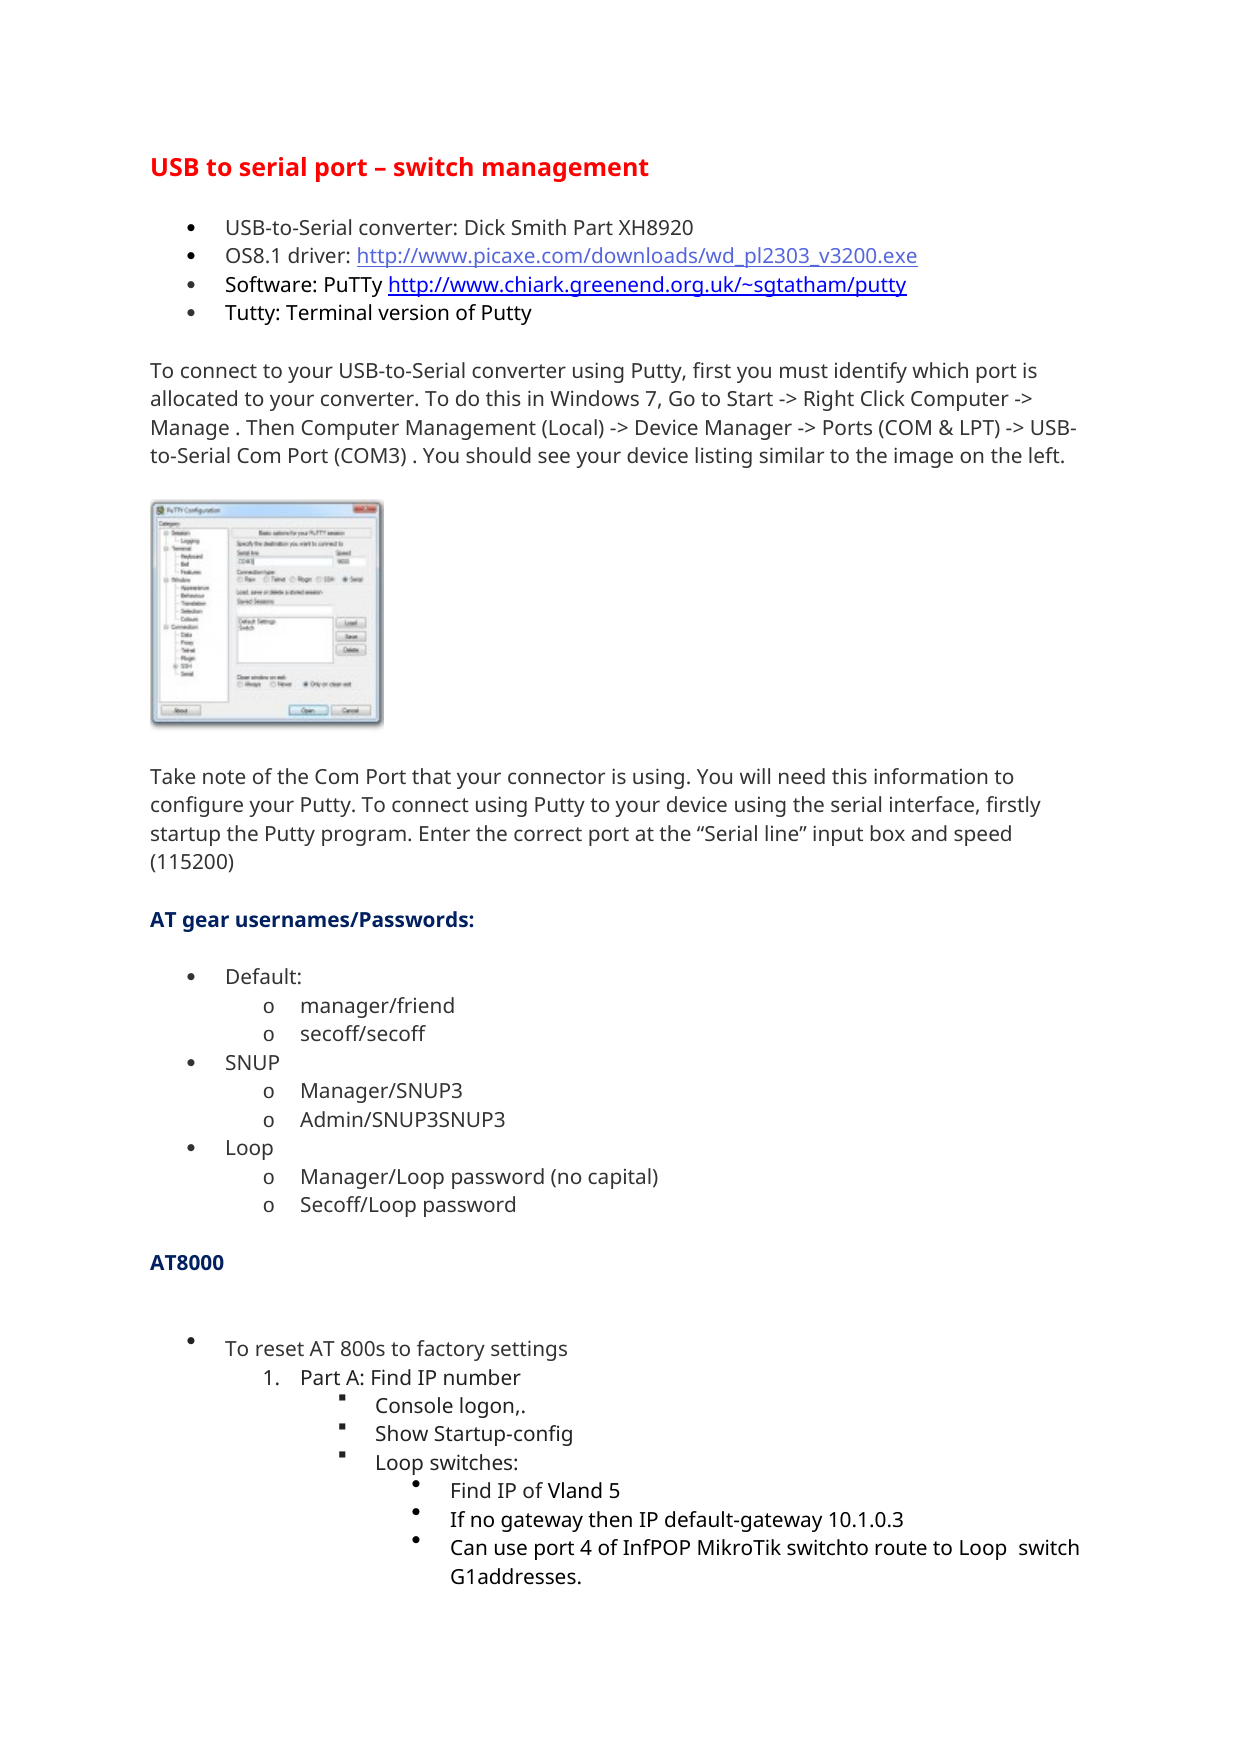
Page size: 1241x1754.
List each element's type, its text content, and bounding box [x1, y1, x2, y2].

list Loop switches: [337, 1448, 1090, 1476]
list Console logon,. [337, 1391, 1090, 1419]
list Software: PuTTy http://www.chiark.greenend.org.uk/~sgtatham/putty [187, 270, 1090, 298]
list If no gateway then IP default-gateway 10.1.0.3 [412, 1505, 1090, 1533]
list USB-to-Serial converter: Dick Smith Part XH8920 [187, 213, 1090, 242]
text Take note of the Com Port that your connector is using. You will need this information to configure your Putty. To connect using Putty to your device using the serial interface, firstly startup the Putty program. Enter the correct port at the “Serial line” input box and speed (115200) [150, 762, 1090, 876]
text To connect to your USB-to-Serial converter using Putty, first you must identify which port is allocated to your converter. To do this in Windows 7, Go to Start -> Right Click Computer -> Manage . Then Computer Management (Local) -> Device Manager -> Ports (COM & LPT) -> USB-to-Serial Com Port (COM3) . You should see your device listing similar to the image on the left. [150, 356, 1090, 470]
list Manager/SNUP3 [262, 1076, 1090, 1105]
list secoff/secoff [262, 1019, 1090, 1048]
list Can use port 4 of InfPOP MikroTik switchto route to Loop switch G1addresses. [412, 1533, 1090, 1590]
list manager/friend [262, 991, 1090, 1019]
list Find IP of Vland 5 [412, 1476, 1090, 1505]
text AT gear usernames/Passwords: [150, 905, 1090, 933]
list OS8.1 driver: http://www.picaxe.com/downloads/wd_pl2303_v3200.exe [187, 242, 1090, 270]
picture [150, 499, 384, 733]
text AT8000 [150, 1248, 1090, 1277]
list Loop [187, 1133, 1090, 1162]
list Show Startup-config [337, 1419, 1090, 1448]
list Part A: Find IP number [262, 1363, 1090, 1391]
list Secoff/Loop password [262, 1191, 1090, 1219]
list Tutty: Terminal version of Putty [187, 298, 1090, 327]
list SNUP [187, 1048, 1090, 1076]
list Manager/Loop password (no capital) [262, 1162, 1090, 1191]
text USB to serial port – switch management [150, 150, 1090, 184]
list Admin/SNUP3SNUP3 [262, 1105, 1090, 1133]
list To reset AT 800s to factory settings [187, 1334, 1090, 1363]
list Default: [187, 962, 1090, 991]
